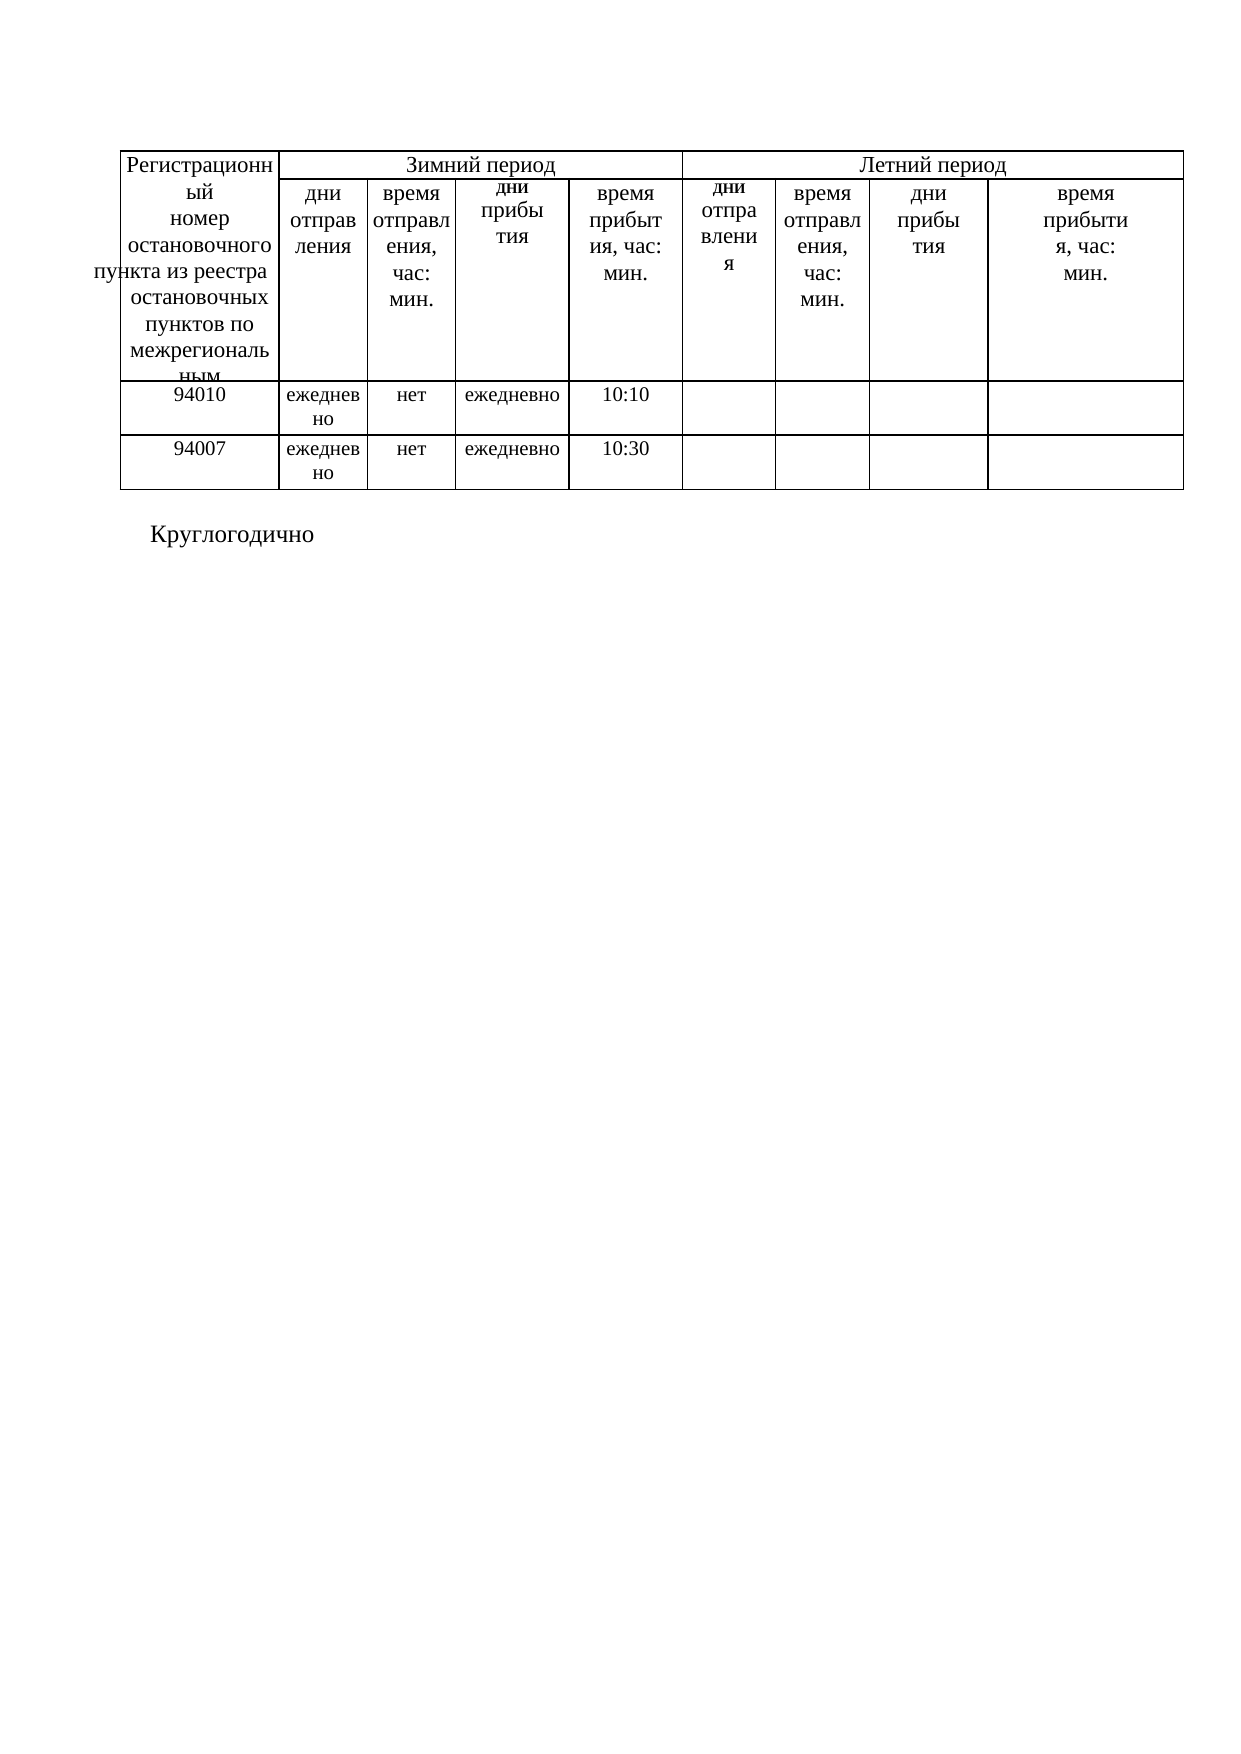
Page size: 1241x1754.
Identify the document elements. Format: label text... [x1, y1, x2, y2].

table_cell нет [368, 382, 455, 434]
table_header Летний период [683, 152, 1183, 178]
table_cell [870, 436, 987, 489]
table_cell время прибыти я, час: мин. [989, 180, 1183, 380]
text Круглогодично [150, 519, 1090, 548]
table_cell [683, 382, 775, 434]
table_cell ежедневно [456, 436, 568, 489]
table_cell [776, 436, 869, 489]
table_cell дни отправ ления [280, 180, 367, 380]
table_cell [870, 382, 987, 434]
table_cell ежедневно [280, 382, 367, 434]
table_cell 94007 [121, 436, 278, 489]
table_cell время отправл ения, час: мин. [368, 180, 455, 380]
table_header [121, 152, 278, 380]
table_cell ежедневно [456, 382, 568, 434]
table_cell [683, 436, 775, 489]
table_header Зимний период [280, 152, 682, 178]
table_cell ДНИ прибы тия [456, 180, 568, 380]
table_cell нет [368, 436, 455, 489]
table_cell время прибыт ия, час: мин. [570, 180, 682, 380]
table_cell [989, 436, 1183, 489]
table_cell 94010 [121, 382, 278, 434]
table_cell 10:10 [570, 382, 682, 434]
table_cell 10:30 [570, 436, 682, 489]
table_cell дни прибы тия [870, 180, 987, 380]
table_cell ежедневно [280, 436, 367, 489]
table_cell ДНИ отпра влени я [683, 180, 775, 380]
table_cell время отправл ения, час: мин. [776, 180, 869, 380]
table_cell [776, 382, 869, 434]
table_cell [989, 382, 1183, 434]
